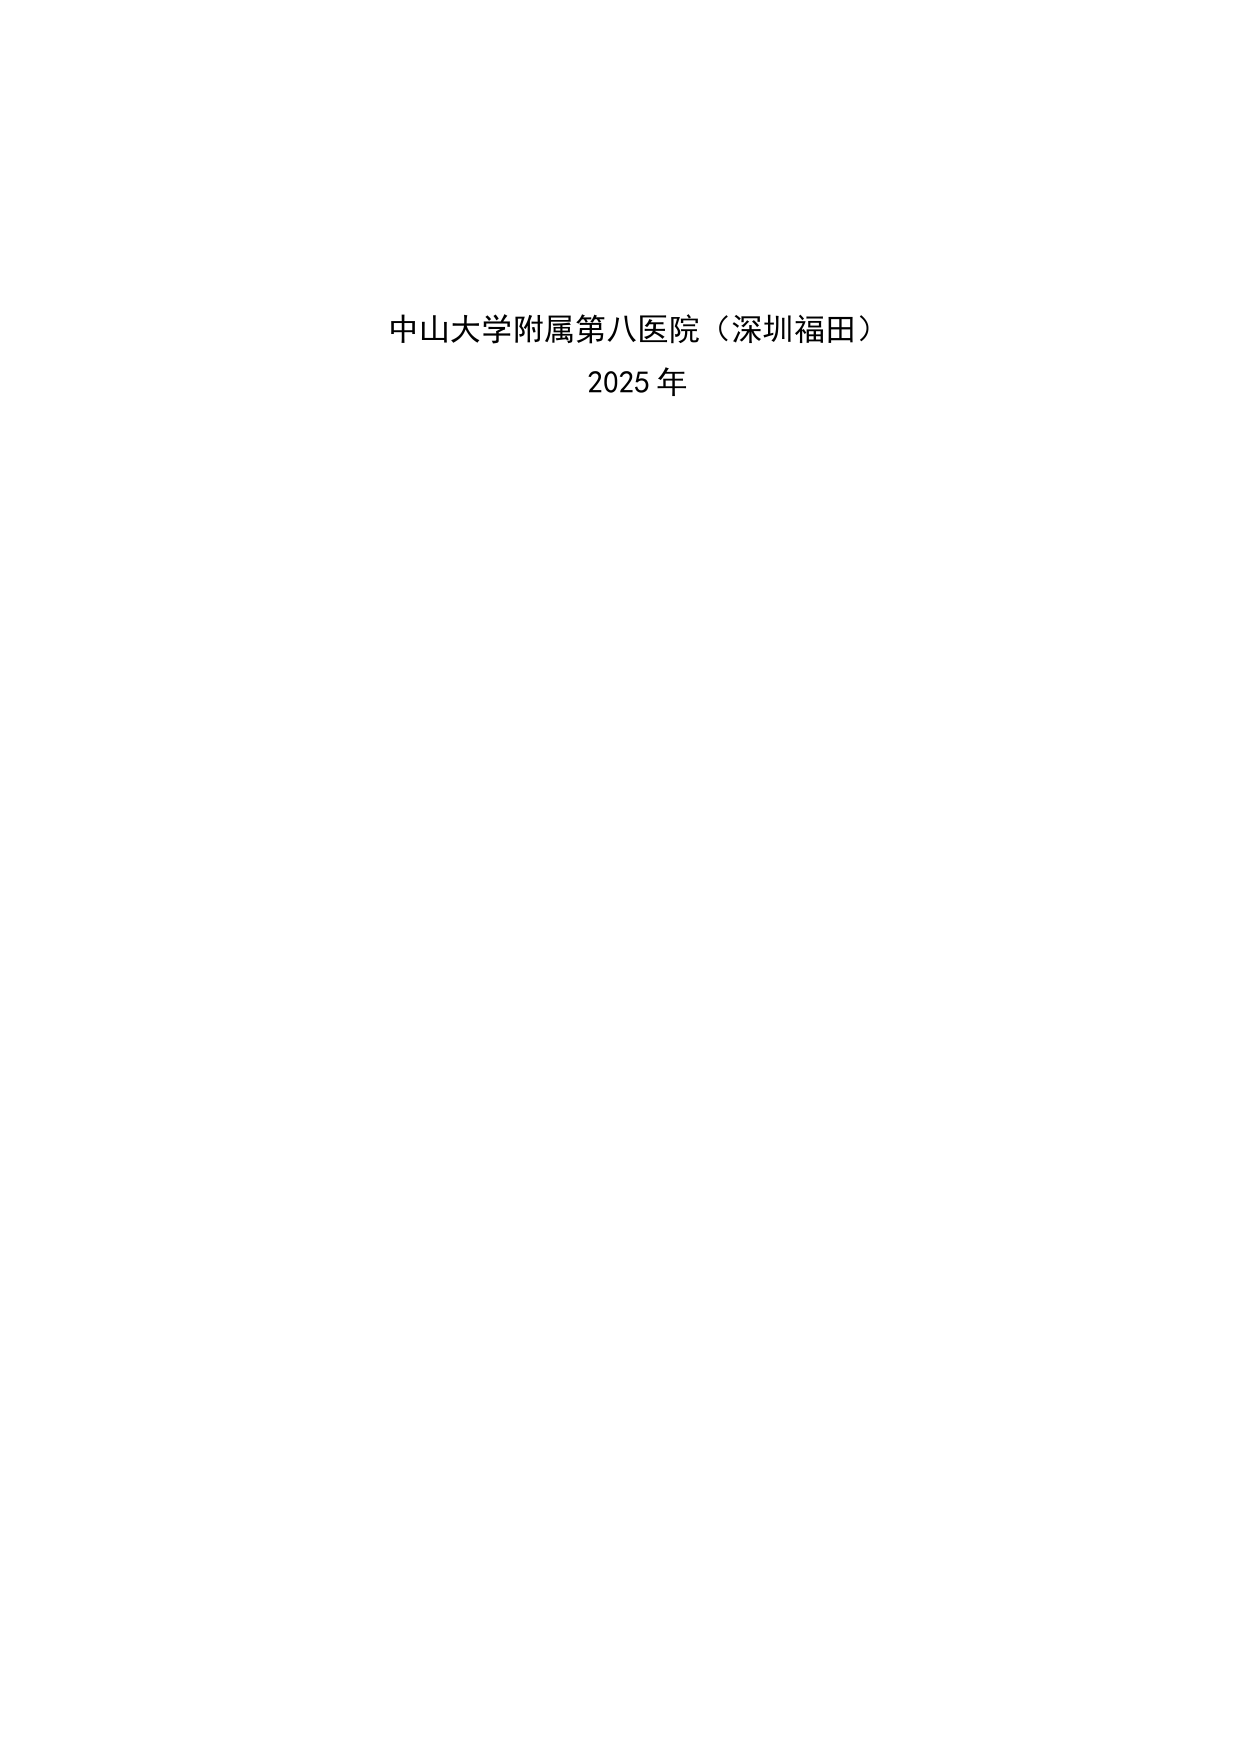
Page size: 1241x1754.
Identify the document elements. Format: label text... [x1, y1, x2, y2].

text 中山大学附属第八医院（深圳福田） [187, 309, 1087, 344]
text 2025年 [187, 362, 1087, 398]
